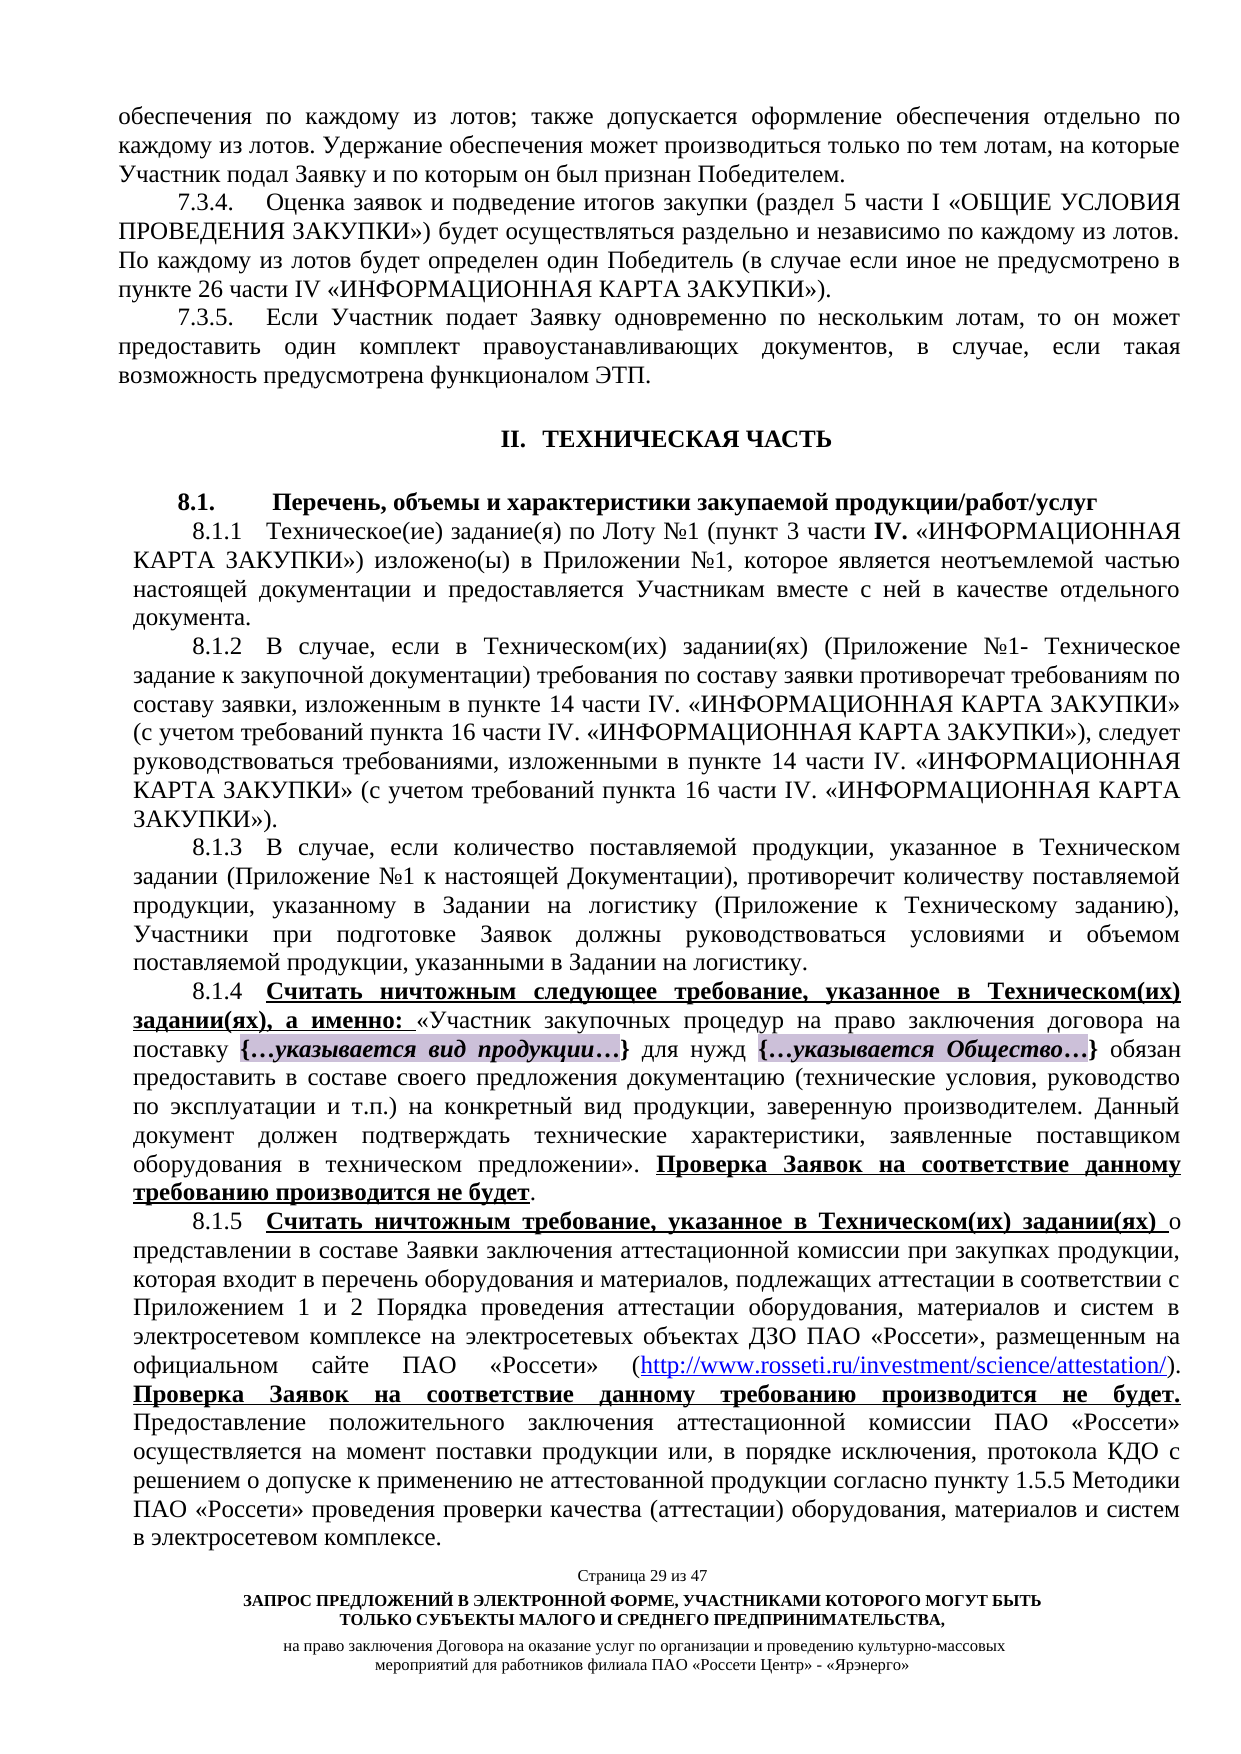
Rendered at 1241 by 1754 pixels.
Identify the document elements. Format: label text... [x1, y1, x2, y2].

subtitle Считать ничтожным следующее требование, указанное в Техническом(их) задании(ях), а именно: «Участник закупочных процедур на право заключения договора на поставку {…указывается вид продукции…} для нужд {…указывается Общество…} обязан предоставить в составе своего предложения документацию (технические условия, руководство по эксплуатации и т.п.) на конкретный вид продукции, заверенную производителем. Данный документ должен подтверждать технические характеристики, заявленные поставщиком оборудования в техническом предложении». Проверка Заявок на соответствие данному требованию производится не будет. [133, 976, 1181, 1206]
subtitle Перечень, объемы и характеристики закупаемой продукции/работ/услуг [177, 487, 1181, 516]
subtitle Оценка заявок и подведение итогов закупки (раздел 5 части I «ОБЩИЕ УСЛОВИЯ ПРОВЕДЕНИЯ ЗАКУПКИ») будет осуществляться раздельно и независимо по каждому из лотов. По каждому из лотов будет определен один Победитель (в случае если иное не предусмотрено в пункте 26 части IV «ИНФОРМАЦИОННАЯ КАРТА ЗАКУПКИ»). [118, 187, 1181, 302]
subtitle В случае, если в Техническом(их) задании(ях) (Приложение №1- Техническое задание к закупочной документации) требования по составу заявки противоречат требованиям по составу заявки, изложенным в пункте 14 части IV. «ИНФОРМАЦИОННАЯ КАРТА ЗАКУПКИ» (с учетом требований пункта 16 части IV. «ИНФОРМАЦИОННАЯ КАРТА ЗАКУПКИ»), следует руководствоваться требованиями, изложенными в пункте 14 части IV. «ИНФОРМАЦИОННАЯ КАРТА ЗАКУПКИ» (с учетом требований пункта 16 части IV. «ИНФОРМАЦИОННАЯ КАРТА ЗАКУПКИ»). [133, 631, 1181, 832]
subtitle Техническое(ие) задание(я) по Лоту №1 (пункт 3 части IV. «ИНФОРМАЦИОННАЯ КАРТА ЗАКУПКИ») изложено(ы) в Приложении №1, которое является неотъемлемой частью настоящей документации и предоставляется Участникам вместе с ней в качестве отдельного документа. [133, 516, 1181, 631]
subtitle Если Участник подает Заявку одновременно по нескольким лотам, то он может предоставить один комплект правоустанавливающих документов, в случае, если такая возможность предусмотрена функционалом ЭТП. [118, 302, 1181, 389]
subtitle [118, 101, 1181, 187]
subtitle Считать ничтожным требование, указанное в Техническом(их) задании(ях) о представлении в составе Заявки заключения аттестационной комиссии при закупках продукции, которая входит в перечень оборудования и материалов, подлежащих аттестации в соответствии с Приложением 1 и 2 Порядка проведения аттестации оборудования, материалов и систем в электросетевом комплексе на электросетевых объектах ДЗО ПАО «Россети», размещенным на официальном сайте ПАО «Россети» (http://www.rosseti.ru/investment/science/attestation/). Проверка Заявок на соответствие данному требованию производится не будет. Предоставление положительного заключения аттестационной комиссии ПАО «Россети» осуществляется на момент поставки продукции или, в порядке исключения, протокола КДО с решением о допуске к применению не аттестованной продукции согласно пункту 1.5.5 Методики ПАО «Россети» проведения проверки качества (аттестации) оборудования, материалов и систем в электросетевом комплексе. [133, 1206, 1181, 1404]
subtitle Считать ничтожным требование, указанное в Техническом(их) задании(ях) о представлении в составе Заявки заключения аттестационной комиссии при закупках продукции, которая входит в перечень оборудования и материалов, подлежащих аттестации в соответствии с Приложением 1 и 2 Порядка проведения аттестации оборудования, материалов и систем в электросетевом комплексе на электросетевых объектах ДЗО ПАО «Россети», размещенным на официальном сайте ПАО «Россети» (http://www.rosseti.ru/investment/science/attestation/). Проверка Заявок на соответствие данному требованию производится не будет. Предоставление положительного заключения аттестационной комиссии ПАО «Россети» осуществляется на момент поставки продукции или, в порядке исключения, протокола КДО с решением о допуске к применению не аттестованной продукции согласно пункту 1.5.5 Методики ПАО «Россети» проведения проверки качества (аттестации) оборудования, материалов и систем в электросетевом комплексе. [133, 1405, 1181, 1551]
subtitle В случае, если количество поставляемой продукции, указанное в Техническом задании (Приложение №1 к настоящей Документации), противоречит количеству поставляемой продукции, указанному в Задании на логистику (Приложение к Техническому заданию), Участники при подготовке Заявок должны руководствоваться условиями и объемом поставляемой продукции, указанными в Задании на логистику. [133, 832, 1181, 976]
subtitle ТЕХНИЧЕСКАЯ ЧАСТЬ [118, 424, 1181, 452]
